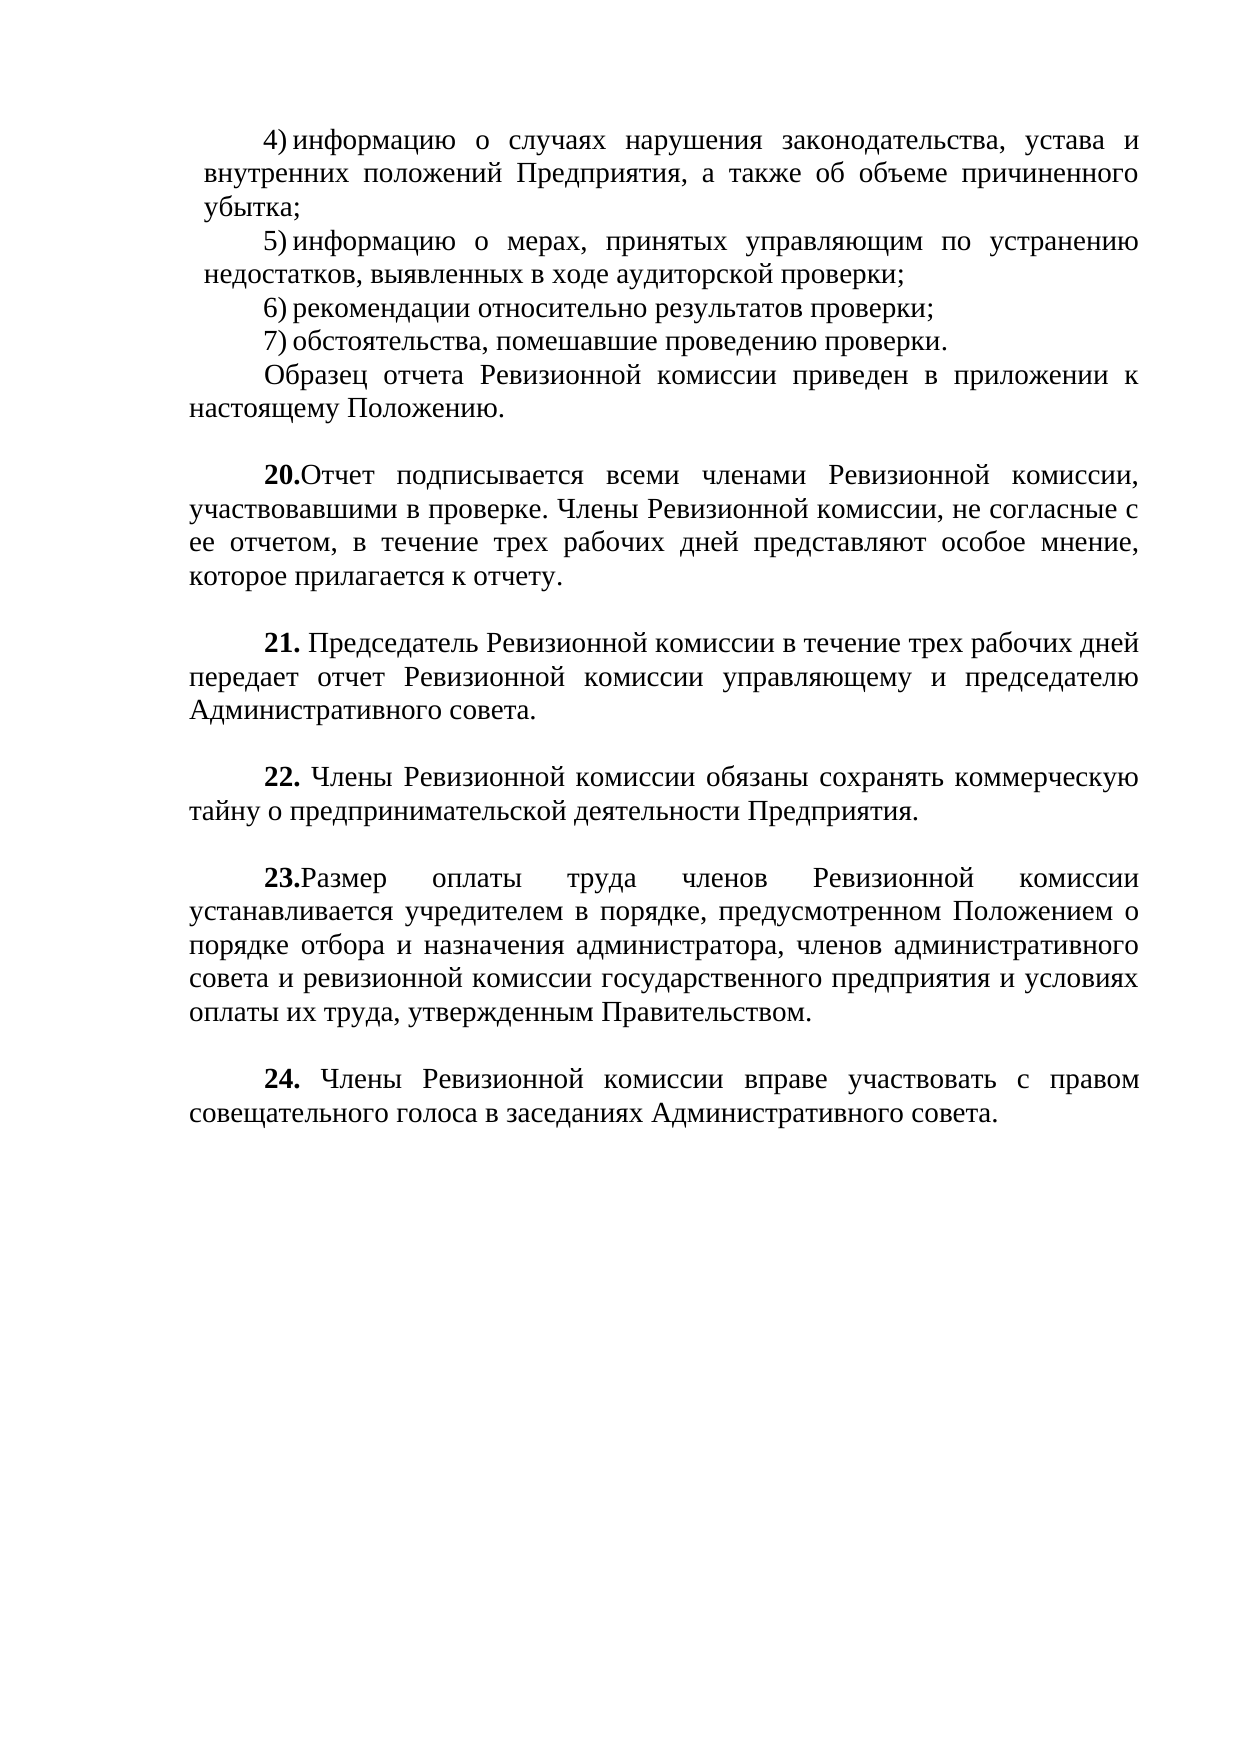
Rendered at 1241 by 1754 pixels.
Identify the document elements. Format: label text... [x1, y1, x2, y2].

text Образец отчета Ревизионной комиссии приведен в приложении к настоящему Положению. [189, 357, 1140, 424]
text 20.Отчет подписывается всеми членами Ревизионной комиссии, участвовавшими в проверке. Члены Ревизионной комиссии, не согласные с ее отчетом, в течение трех рабочих дней представляют особое мнение, которое прилагается к отчету. [189, 457, 1140, 592]
list информацию о мерах, принятых управляющим по устранению недостатков, выявленных в ходе аудиторской проверки; [204, 223, 1140, 290]
list обстоятельства, помешавшие проведению проверки. [204, 323, 1140, 357]
list информацию о случаях нарушения законодательства, устава и внутренних положений Предприятия, а также об объеме причиненного убытка; [204, 122, 1140, 223]
list рекомендации относительно результатов проверки; [204, 290, 1140, 323]
text 23.Размер оплаты труда членов Ревизионной комиссии устанавливается учредителем в порядке, предусмотренном Положением о порядке отбора и назначения администратора, членов административного совета и ревизионной комиссии государственного предприятия и условиях оплаты их труда, утвержденным Правительством. [189, 860, 1140, 1028]
text 22. Члены Ревизионной комиссии обязаны сохранять коммерческую тайну о предпринимательской деятельности Предприятия. [189, 759, 1140, 826]
text 21. Председатель Ревизионной комиссии в течение трех рабочих дней передает отчет Ревизионной комиссии управляющему и председателю Административного совета. [189, 625, 1140, 726]
text 24. Члены Ревизионной комиссии вправе участвовать с правом совещательного голоса в заседаниях Административного совета. [189, 1061, 1140, 1128]
